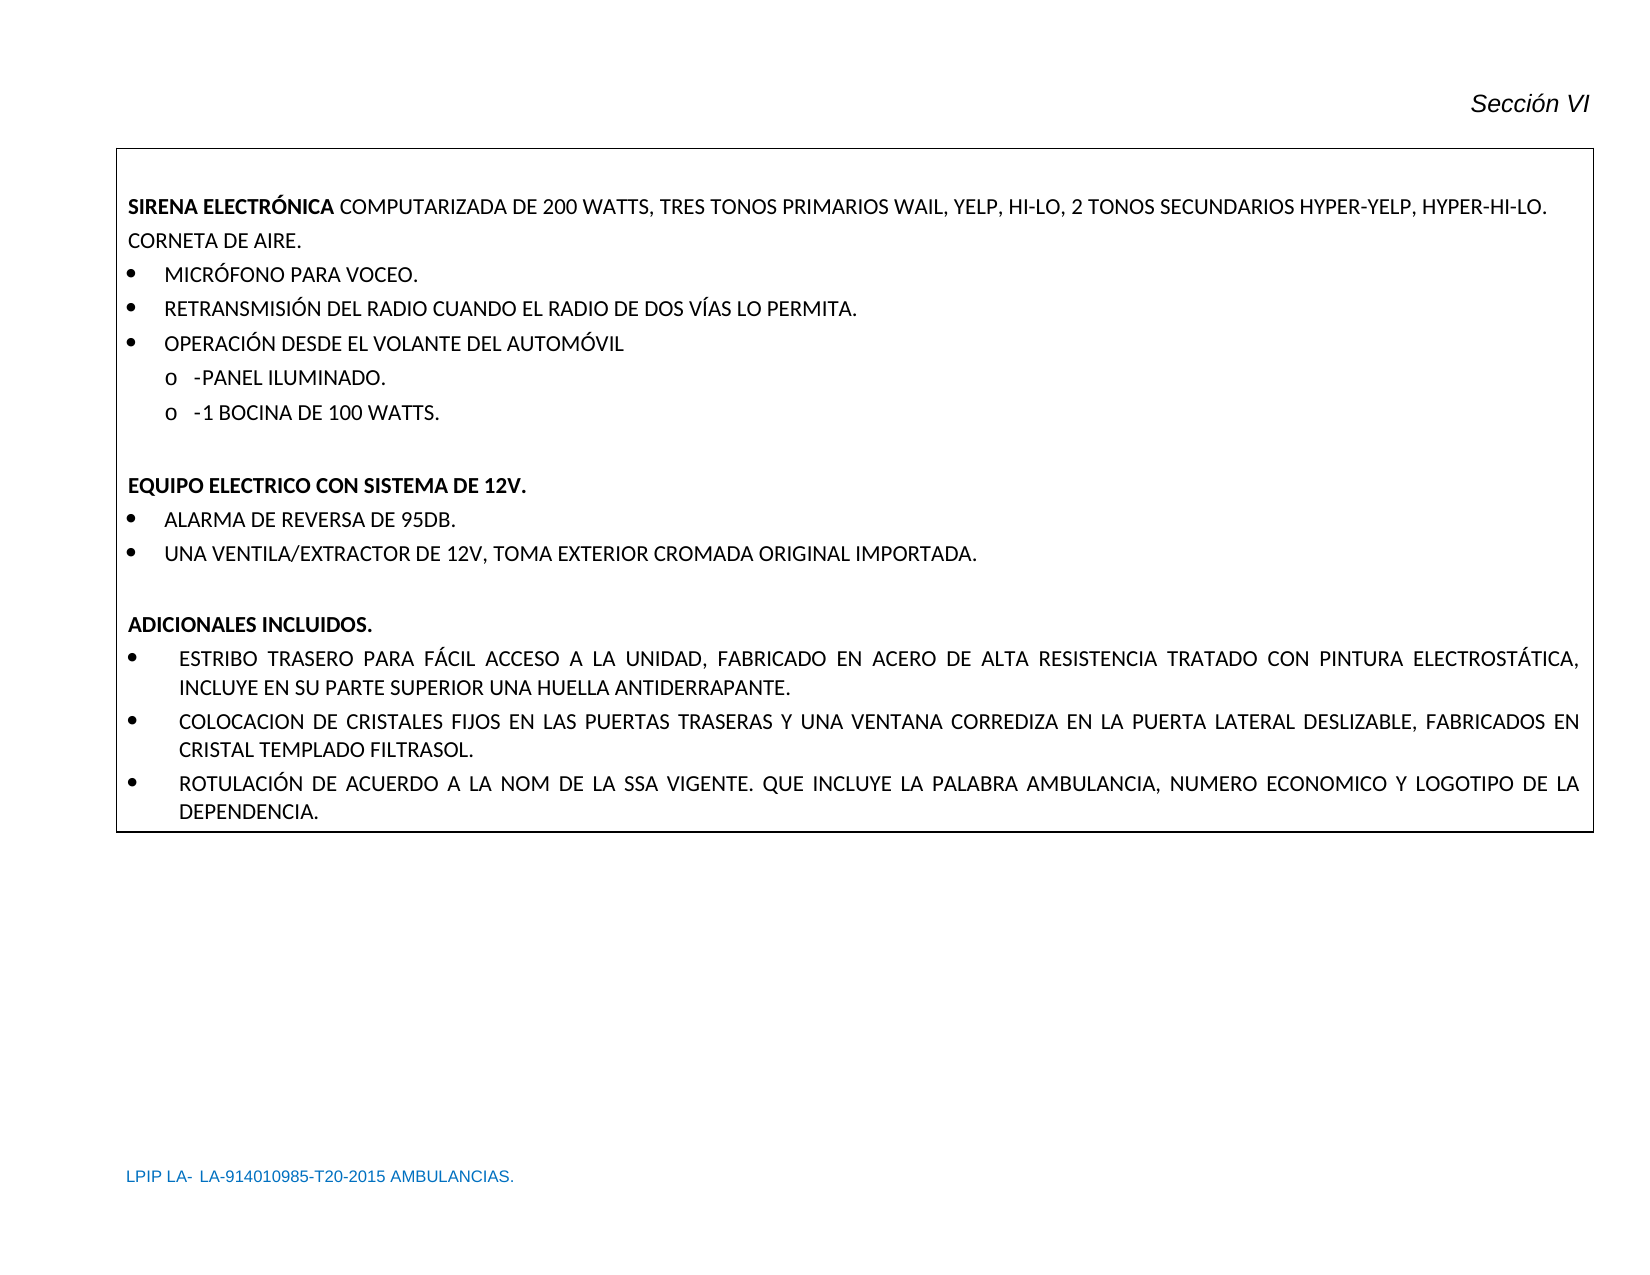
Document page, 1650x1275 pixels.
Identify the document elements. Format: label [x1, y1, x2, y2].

table_cell [117, 149, 1593, 831]
